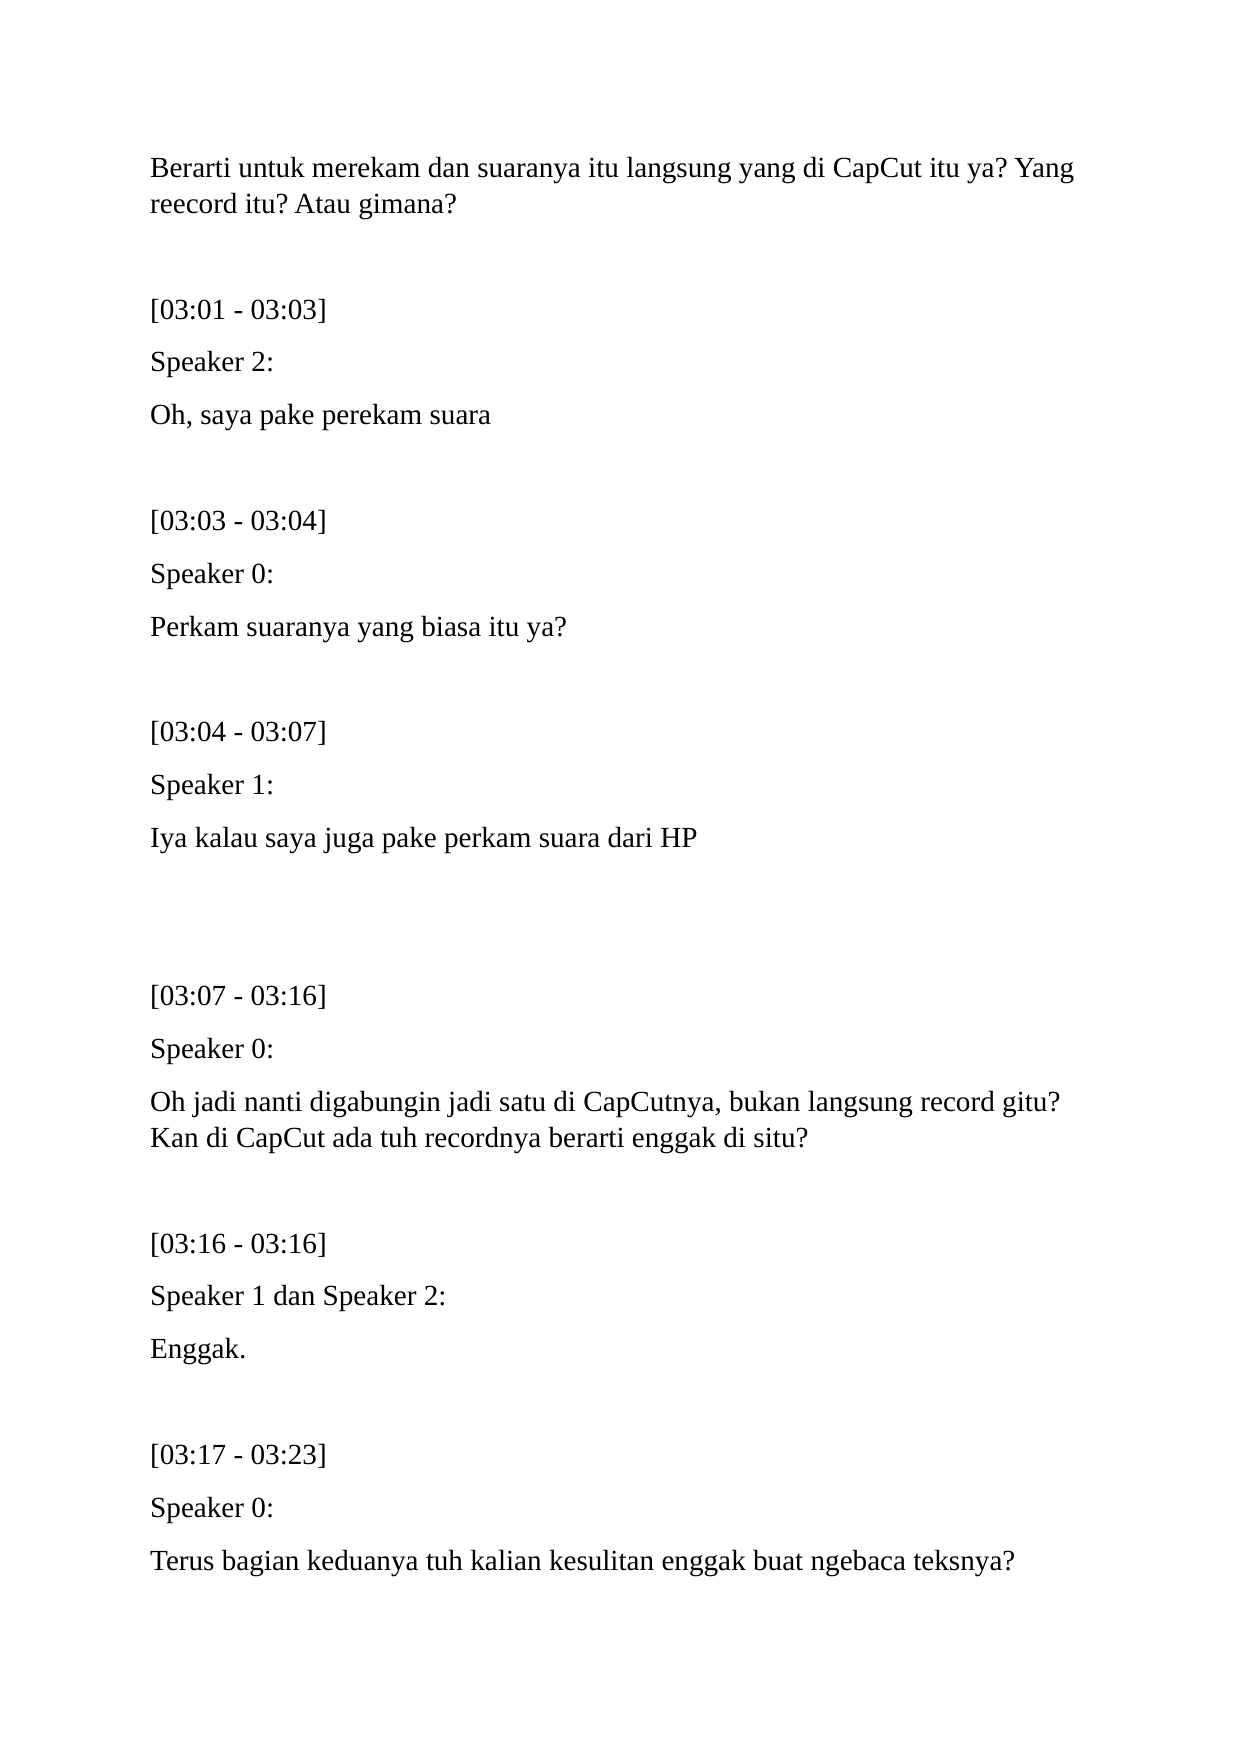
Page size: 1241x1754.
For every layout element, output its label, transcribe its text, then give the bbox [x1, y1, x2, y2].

text Perkam suaranya yang biasa itu ya? [150, 609, 1090, 642]
text [03:07 - 03:16] [150, 978, 1090, 1012]
text Terus bagian keduanya tuh kalian kesulitan enggak buat ngebaca teksnya? [150, 1543, 1090, 1576]
text Speaker 0: [150, 1031, 1090, 1065]
text Enggak. [150, 1331, 1090, 1365]
text Speaker 2: [150, 344, 1090, 378]
text Oh, saya pake perekam suara [150, 397, 1090, 431]
text [03:01 - 03:03] [150, 292, 1090, 325]
text [03:04 - 03:07] [150, 714, 1090, 748]
text [03:03 - 03:04] [150, 503, 1090, 537]
text Oh jadi nanti digabungin jadi satu di CapCutnya, bukan langsung record gitu? Kan di CapCut ada tuh recordnya berarti enggak di situ? [150, 1084, 1090, 1154]
text Iya kalau saya juga pake perkam suara dari HP [150, 820, 1090, 853]
text Speaker 1: [150, 767, 1090, 801]
text [03:16 - 03:16] [150, 1226, 1090, 1259]
text [03:17 - 03:23] [150, 1437, 1090, 1471]
text Berarti untuk merekam dan suaranya itu langsung yang di CapCut itu ya? Yang reecord itu? Atau gimana? [150, 150, 1090, 220]
text Speaker 0: [150, 1490, 1090, 1523]
text Speaker 0: [150, 556, 1090, 589]
text Speaker 1 dan Speaker 2: [150, 1278, 1090, 1312]
